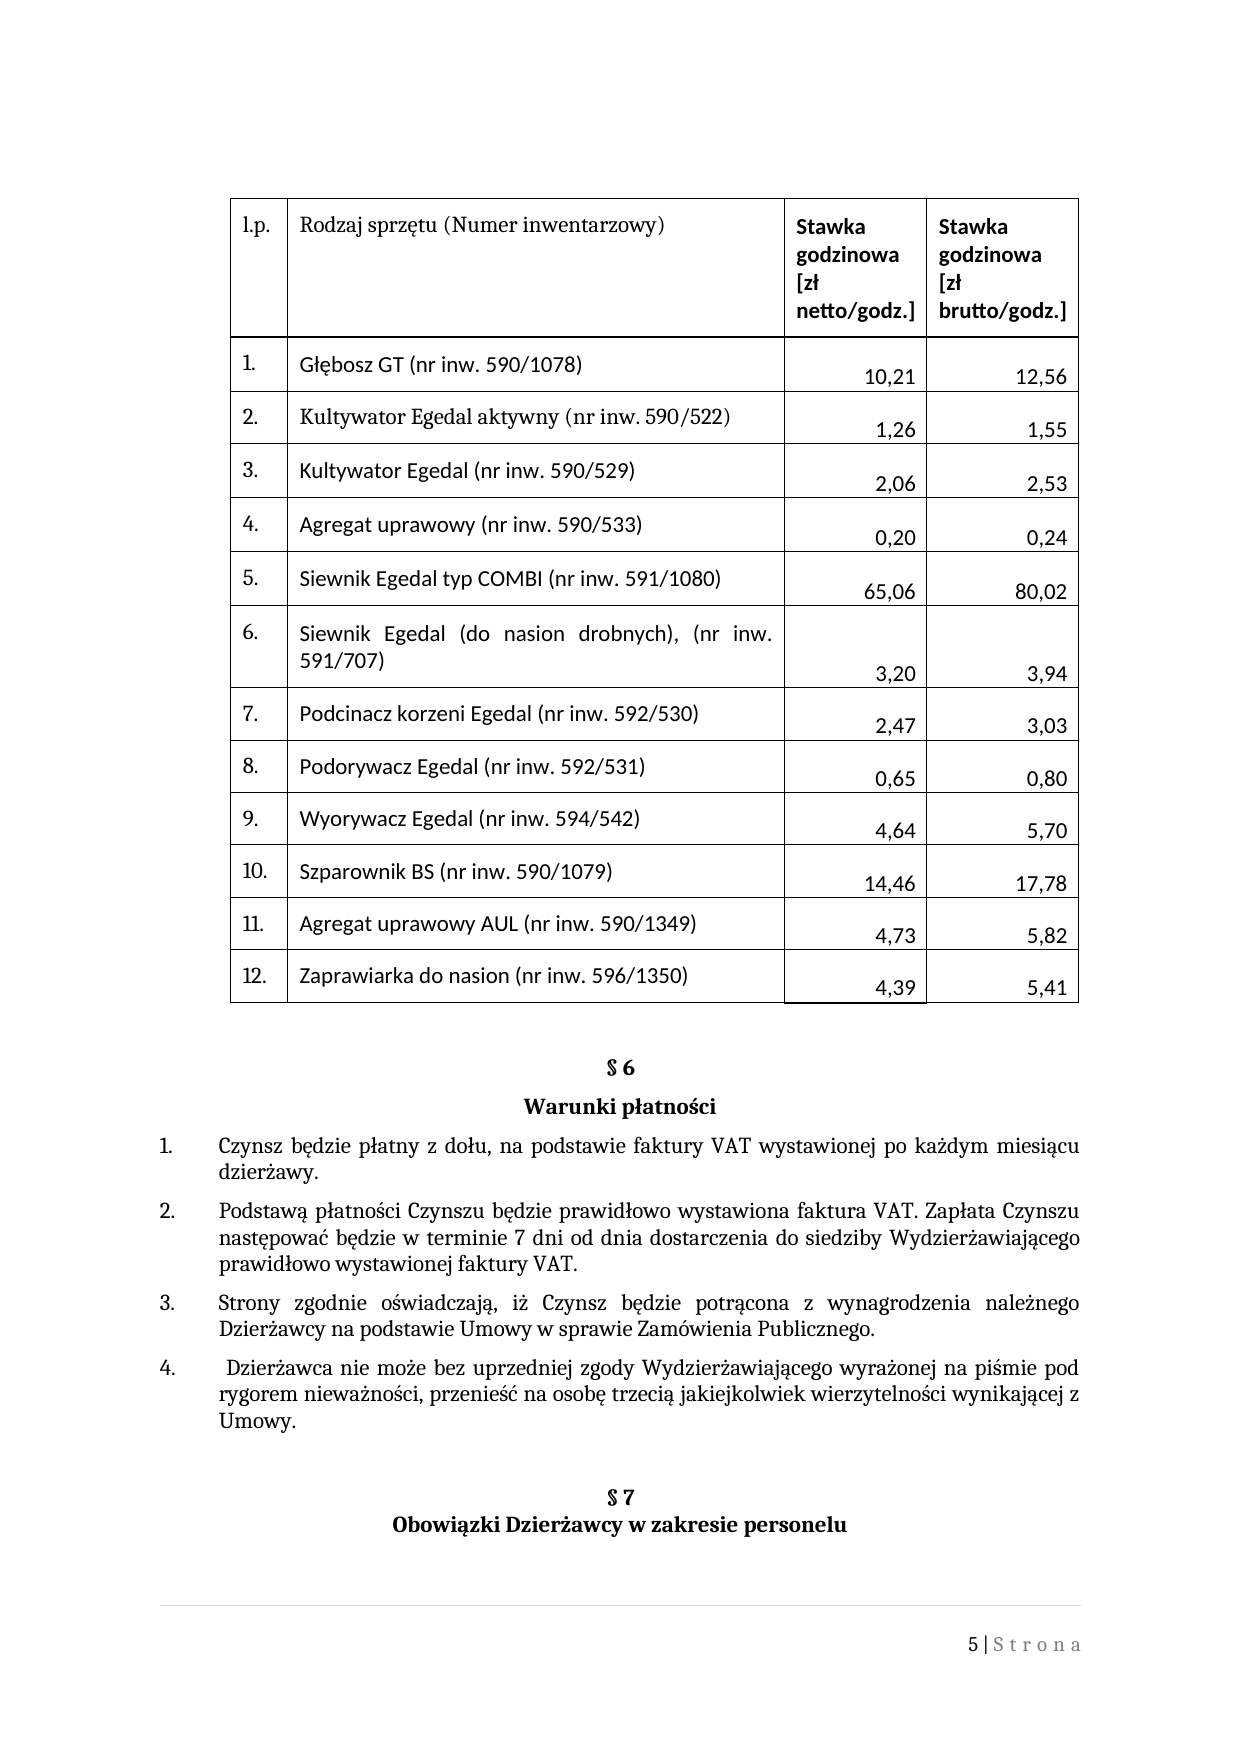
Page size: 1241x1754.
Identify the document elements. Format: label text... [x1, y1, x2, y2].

table_cell 5,82 [927, 898, 1078, 949]
table_cell 2,06 [785, 444, 926, 497]
table_cell Podcinacz korzeni Egedal (nr inw. 592/530) [288, 688, 784, 739]
table_cell 0,65 [785, 741, 926, 792]
table_cell Kultywator Egedal aktywny (nr inw. 590/522) [288, 392, 784, 443]
table_cell Siewnik Egedal typ COMBI (nr inw. 591/1080) [288, 552, 784, 605]
table_cell 17,78 [927, 845, 1078, 897]
table_cell 11. [231, 898, 287, 949]
table_header l.p. [231, 199, 287, 336]
text Warunki płatności [159, 1094, 1081, 1120]
table_cell Agregat uprawowy (nr inw. 590/533) [288, 498, 784, 551]
table_cell 8. [231, 741, 287, 792]
text § 7 Obowiązki Dzierżawcy w zakresie personelu [159, 1485, 1081, 1538]
table_cell 80,02 [927, 552, 1078, 605]
table_cell Wyorywacz Egedal (nr inw. 594/542) [288, 793, 784, 844]
table_cell Siewnik Egedal (do nasion drobnych), (nr inw. 591/707) [288, 606, 784, 687]
table_cell Agregat uprawowy AUL (nr inw. 590/1349) [288, 898, 784, 949]
table_cell 10,21 [785, 338, 926, 391]
table_header Rodzaj sprzętu (Numer inwentarzowy) [288, 199, 784, 336]
table_cell 4. [231, 498, 287, 551]
table_cell 1,55 [927, 392, 1078, 443]
list Strony zgodnie oświadczają, iż Czynsz będzie potrącona z wynagrodzenia należnego Dzierżawcy na podstawie Umowy w sprawie Zamówienia Publicznego. [159, 1289, 1081, 1342]
table_cell 4,73 [785, 898, 926, 949]
table_cell 5. [231, 552, 287, 605]
table_cell 0,20 [785, 498, 926, 551]
table_cell Głębosz GT (nr inw. 590/1078) [288, 338, 784, 391]
table_cell 3. [231, 444, 287, 497]
table_cell 10. [231, 845, 287, 897]
table_cell 2,53 [927, 444, 1078, 497]
table_cell 5,41 [927, 950, 1078, 1002]
table_cell 6. [231, 606, 287, 687]
table_header Stawka godzinowa [zł netto/godz.] [785, 199, 926, 336]
list Czynsz będzie płatny z dołu, na podstawie faktury VAT wystawionej po każdym miesiącu dzierżawy. [159, 1133, 1081, 1185]
table_header Stawka godzinowa [zł brutto/godz.] [927, 199, 1078, 336]
table_cell 7. [231, 688, 287, 739]
table_cell 9. [231, 793, 287, 844]
table_cell 3,20 [785, 606, 926, 687]
table_cell 2,47 [785, 688, 926, 739]
table_cell 3,03 [927, 688, 1078, 739]
table_cell 2. [231, 392, 287, 443]
list Dzierżawca nie może bez uprzedniej zgody Wydzierżawiającego wyrażonej na piśmie pod rygorem nieważności, przenieść na osobę trzecią jakiejkolwiek wierzytelności wynikającej z Umowy. [159, 1355, 1081, 1434]
text § 6 [159, 1055, 1081, 1081]
table_cell 1. [231, 338, 287, 391]
table_cell Zaprawiarka do nasion (nr inw. 596/1350) [288, 950, 784, 1002]
table_cell 4,64 [785, 793, 926, 844]
table_cell 0,24 [927, 498, 1078, 551]
table_cell 65,06 [785, 552, 926, 605]
table_cell 5,70 [927, 793, 1078, 844]
table_cell 12,56 [927, 338, 1078, 391]
table_cell Kultywator Egedal (nr inw. 590/529) [288, 444, 784, 497]
list Podstawą płatności Czynszu będzie prawidłowo wystawiona faktura VAT. Zapłata Czynszu następować będzie w terminie 7 dni od dnia dostarczenia do siedziby Wydzierżawiającego prawidłowo wystawionej faktury VAT. [159, 1198, 1081, 1277]
table_cell Szparownik BS (nr inw. 590/1079) [288, 845, 784, 897]
table_cell 14,46 [785, 845, 926, 897]
table_cell 4,39 [785, 950, 926, 1002]
table_cell 3,94 [927, 606, 1078, 687]
table_cell 12. [231, 950, 287, 1002]
table_cell 1,26 [785, 392, 926, 443]
table_cell 0,80 [927, 741, 1078, 792]
table_cell Podorywacz Egedal (nr inw. 592/531) [288, 741, 784, 792]
